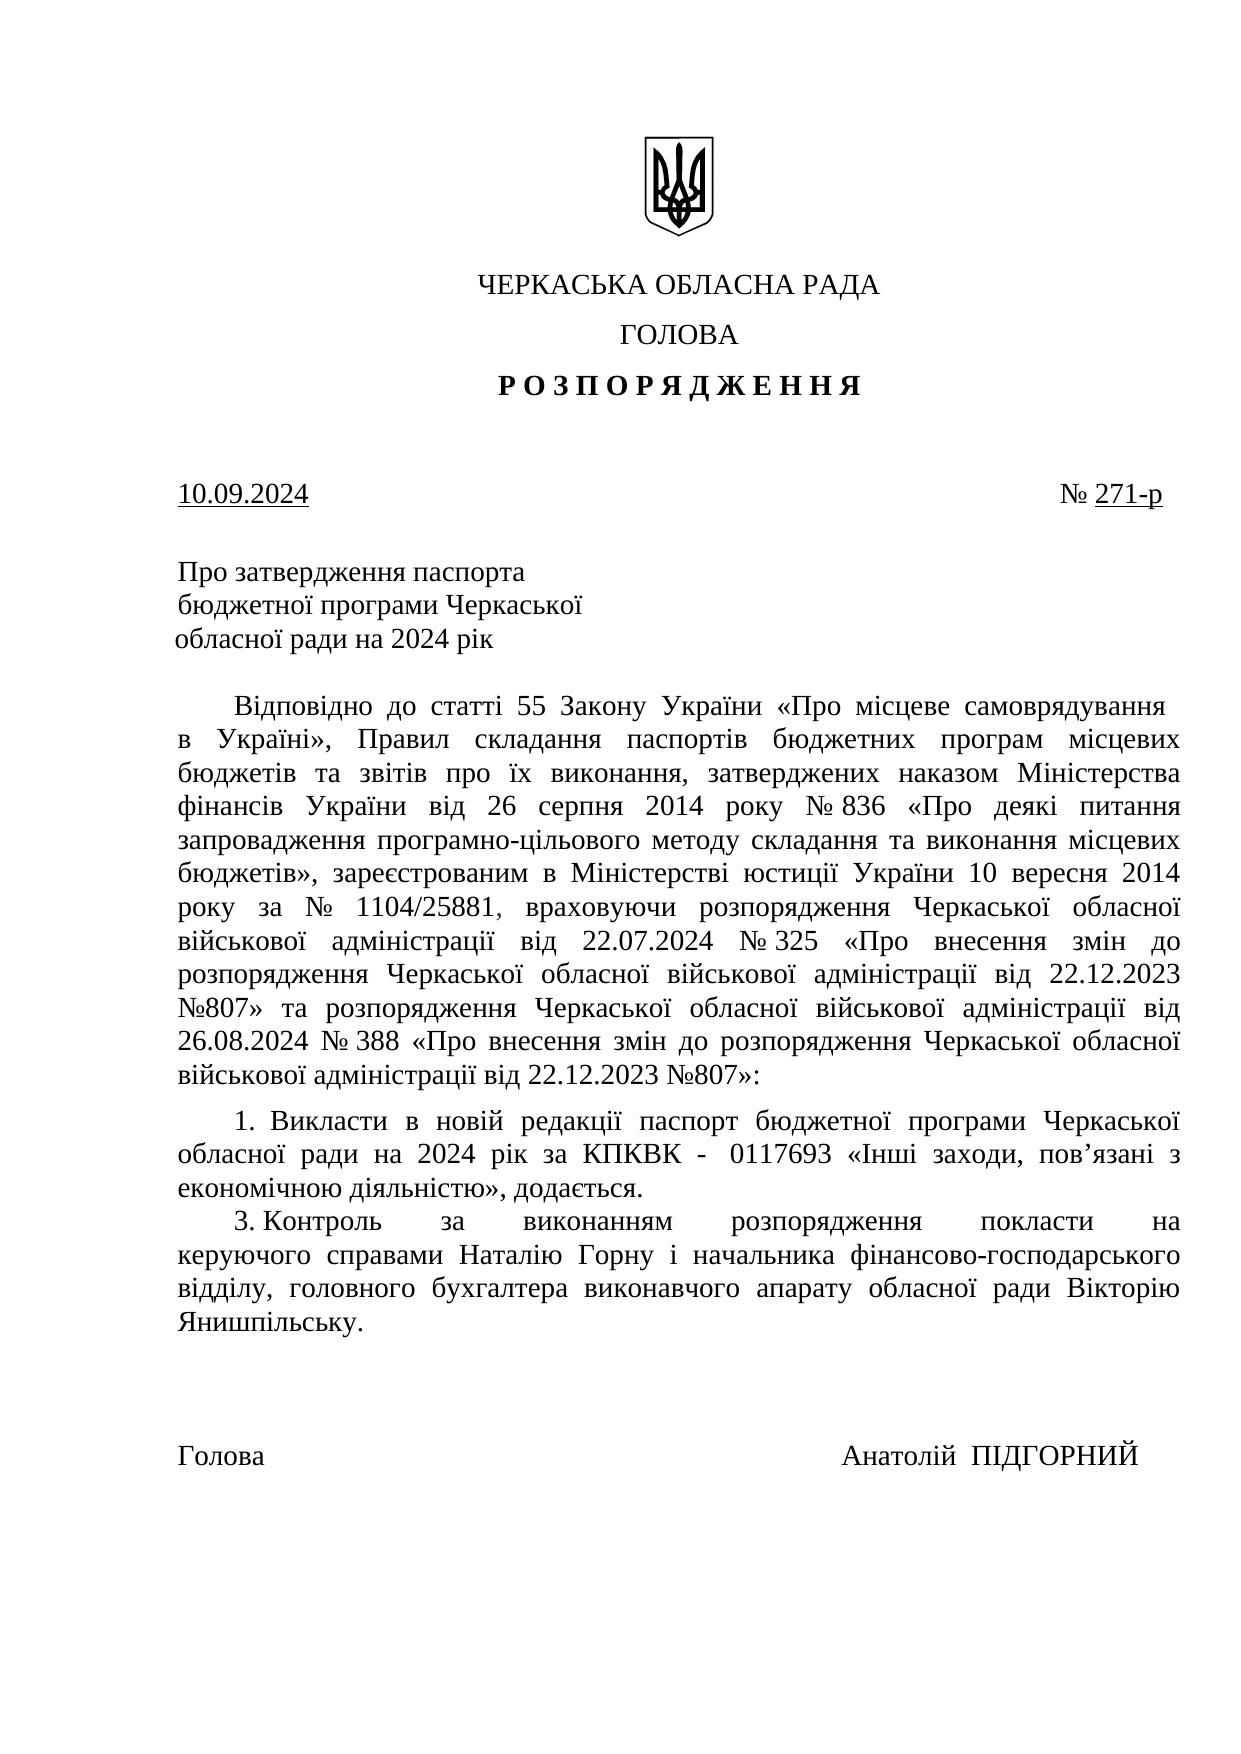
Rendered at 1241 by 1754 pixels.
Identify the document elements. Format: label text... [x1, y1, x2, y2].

text Про затвердження паспорта [177, 554, 1181, 587]
text ЧЕРКАСЬКА ОБЛАСНА РАДА [177, 267, 1181, 301]
text 1. Викласти в новій редакції паспорт бюджетної програми Черкаської обласної ради на 2024 рік за КПКВК - 0117693 «Інші заходи, пов’язані з економічною діяльністю», додається. [177, 1103, 1181, 1203]
text обласної ради на 2024 рік [118, 621, 1181, 654]
text 10.09.2024 № 271-р [177, 477, 1181, 510]
picture [622, 118, 736, 255]
text Відповідно до статті 55 Закону України «Про місцеве самоврядування в Україні», Правил складання паспортів бюджетних програм місцевих бюджетів та звітів про їх виконання, затверджених наказом Міністерства фінансів України від 26 серпня 2014 року № 836 «Про деякі питання запровадження програмно-цільового методу складання та виконання місцевих бюджетів», зареєстрованим в Міністерстві юстиції України 10 вересня 2014 року за № 1104/25881, враховуючи розпорядження Черкаської обласної військової адміністрації від 22.07.2024 № 325 «Про внесення змін до розпорядження Черкаської обласної військової адміністрації від 22.12.2023 №807» та розпорядження Черкаської обласної військової адміністрації від 26.08.2024 № 388 «Про внесення змін до розпорядження Черкаської обласної військової адміністрації від 22.12.2023 №807»: [177, 688, 1181, 889]
text Р О З П О Р Я Д Ж Е Н Н Я [177, 368, 1181, 401]
text Відповідно до статті 55 Закону України «Про місцеве самоврядування в Україні», Правил складання паспортів бюджетних програм місцевих бюджетів та звітів про їх виконання, затверджених наказом Міністерства фінансів України від 26 серпня 2014 року № 836 «Про деякі питання запровадження програмно-цільового методу складання та виконання місцевих бюджетів», зареєстрованим в Міністерстві юстиції України 10 вересня 2014 року за № 1104/25881, враховуючи розпорядження Черкаської обласної військової адміністрації від 22.07.2024 № 325 «Про внесення змін до розпорядження Черкаської обласної військової адміністрації від 22.12.2023 №807» та розпорядження Черкаської обласної військової адміністрації від 26.08.2024 № 388 «Про внесення змін до розпорядження Черкаської обласної військової адміністрації від 22.12.2023 №807»: [177, 889, 1181, 1090]
text Голова Анатолій ПІДГОРНИЙ [177, 1438, 1181, 1472]
text бюджетної програми Черкаської [121, 587, 1181, 621]
text 3. Контроль за виконанням розпорядження покласти на керуючого справами Наталію Горну і начальника фінансово-господарського відділу, головного бухгалтера виконавчого апарату обласної ради Вікторію Янишпільську. [177, 1203, 1181, 1338]
text ГОЛОВА [177, 317, 1181, 351]
